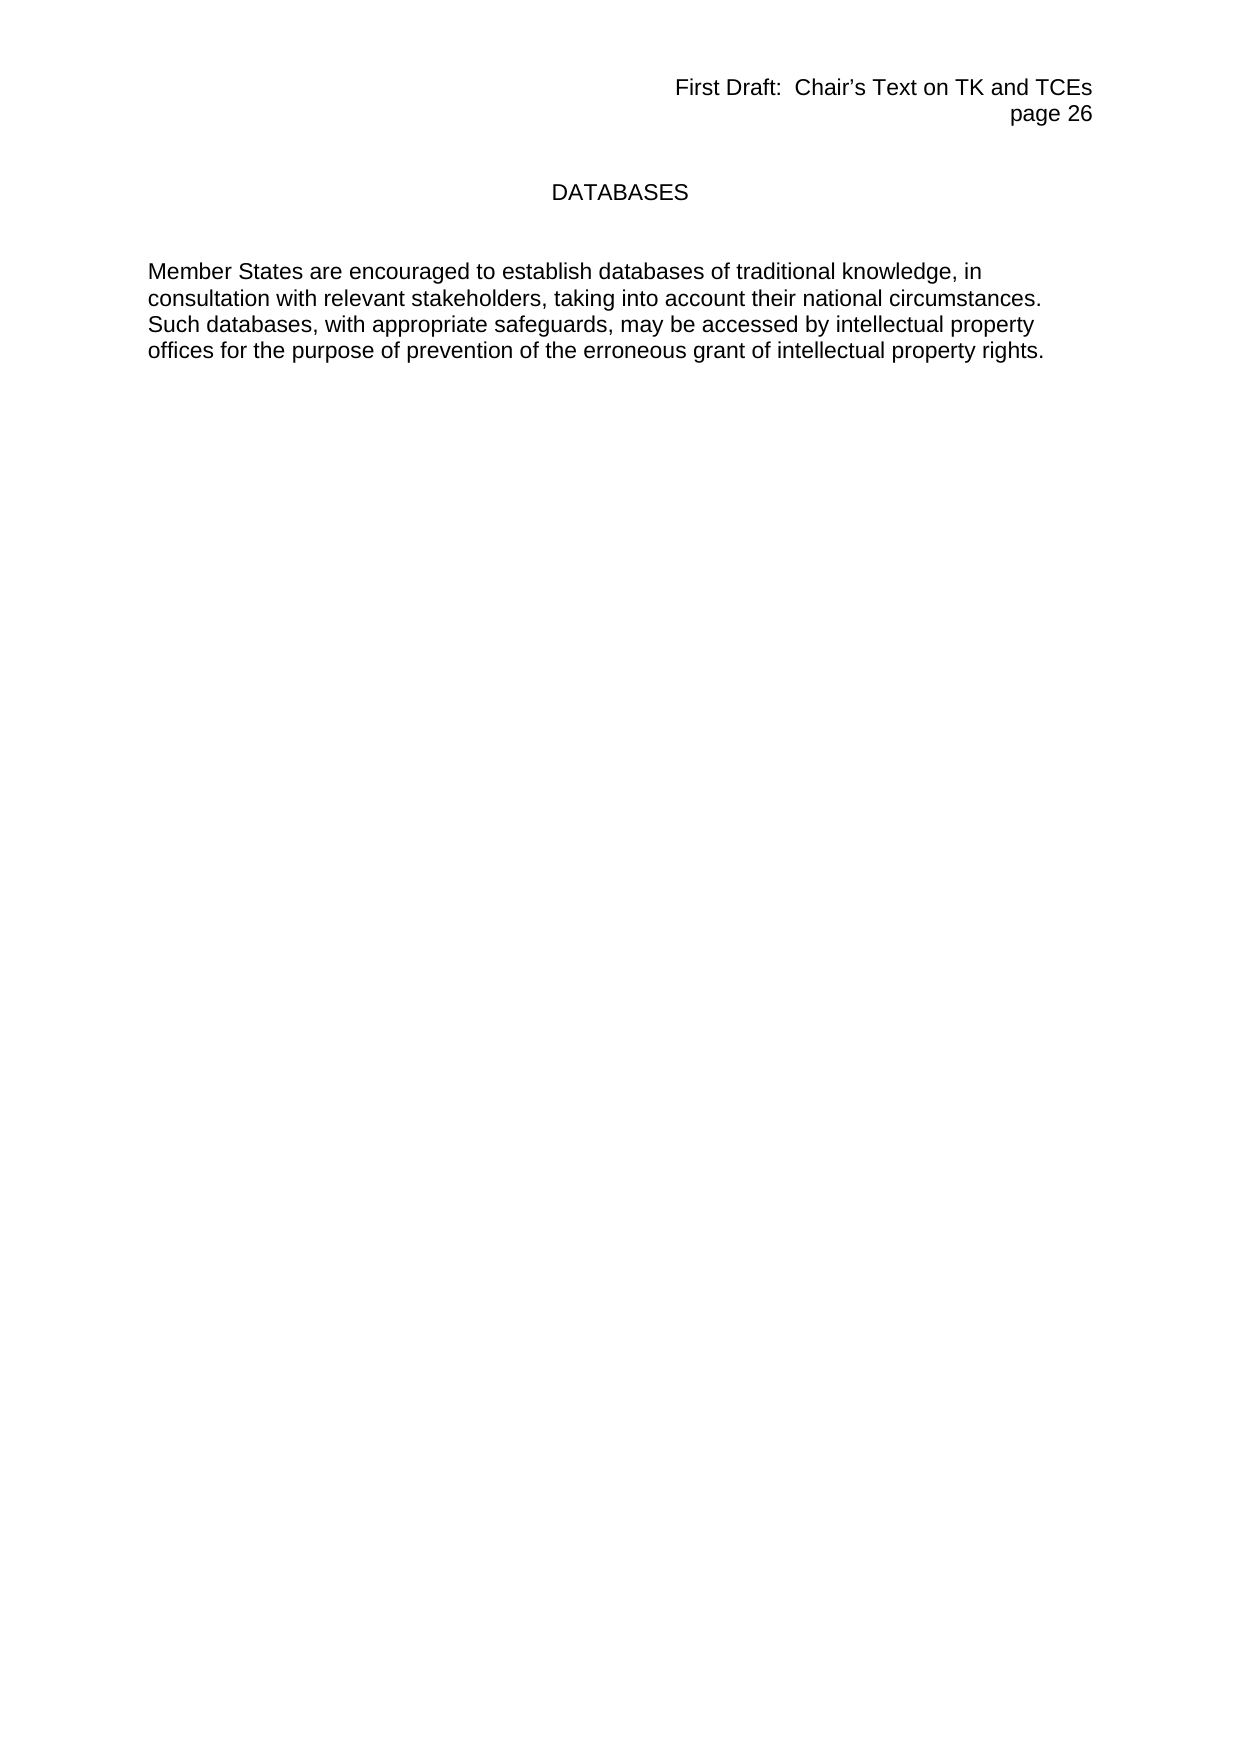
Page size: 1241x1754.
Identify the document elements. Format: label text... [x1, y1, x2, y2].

text Member States are encouraged to establish databases of traditional knowledge, in consultation with relevant stakeholders, taking into account their national circumstances. Such databases, with appropriate safeguards, may be accessed by intellectual property offices for the purpose of prevention of the erroneous grant of intellectual property rights. [148, 258, 1093, 364]
text DATABASES [148, 179, 1093, 206]
